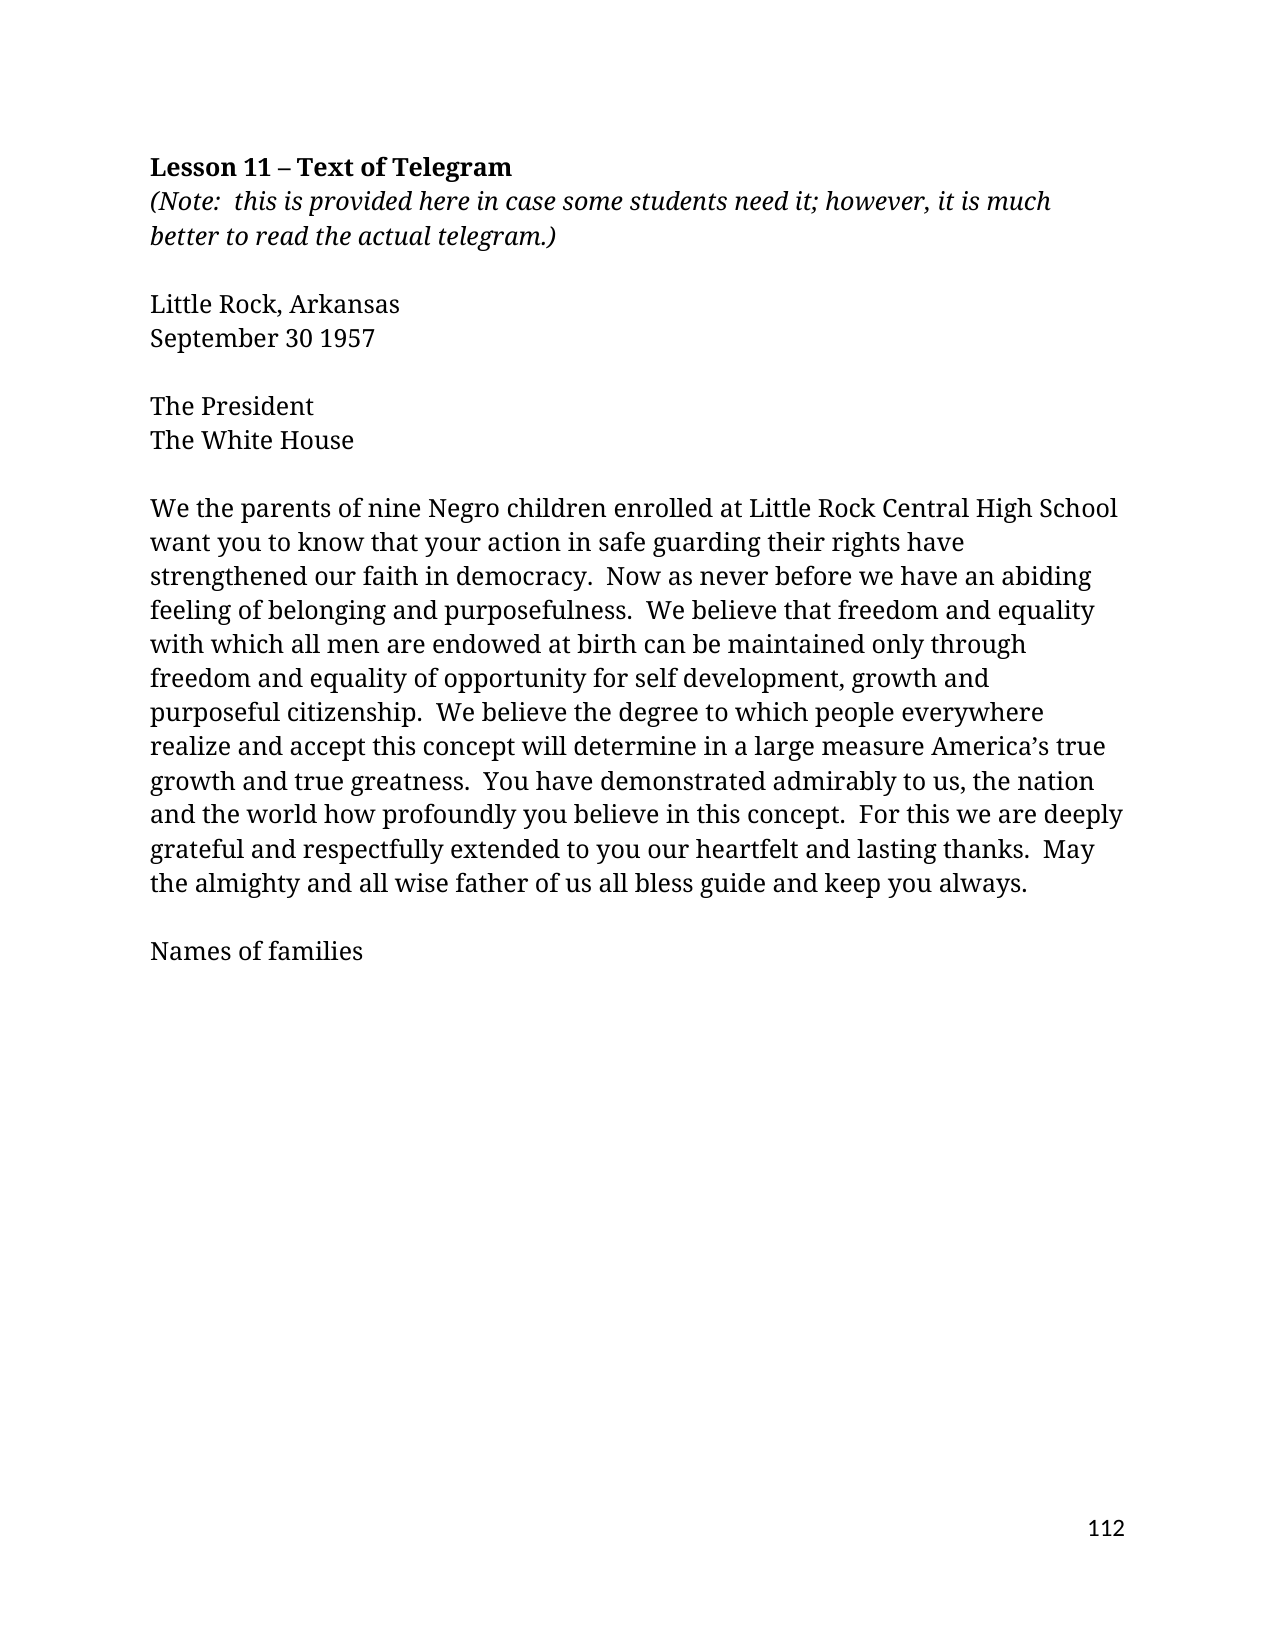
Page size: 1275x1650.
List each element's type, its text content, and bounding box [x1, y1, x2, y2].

text (Note: this is provided here in case some students need it; however, it is much better to read the actual telegram.) [150, 184, 1125, 252]
text Lesson 11 – Text of Telegram [150, 150, 1125, 184]
text Names of families [150, 933, 1125, 967]
text We the parents of nine Negro children enrolled at Little Rock Central High School want you to know that your action in safe guarding their rights have strengthened our faith in democracy. Now as never before we have an abiding feeling of belonging and purposefulness. We believe that freedom and equality with which all men are endowed at birth can be maintained only through freedom and equality of opportunity for self development, growth and purposeful citizenship. We believe the degree to which people everywhere realize and accept this concept will determine in a large measure America’s true growth and true greatness. You have demonstrated admirably to us, the nation and the world how profoundly you believe in this concept. For this we are deeply grateful and respectfully extended to you our heartfelt and lasting thanks. May the almighty and all wise father of us all bless guide and keep you always. [150, 491, 1125, 899]
text The President [150, 388, 1125, 422]
text The White House [150, 422, 1125, 457]
text September 30 1957 [150, 320, 1125, 354]
text Little Rock, Arkansas [150, 286, 1125, 320]
